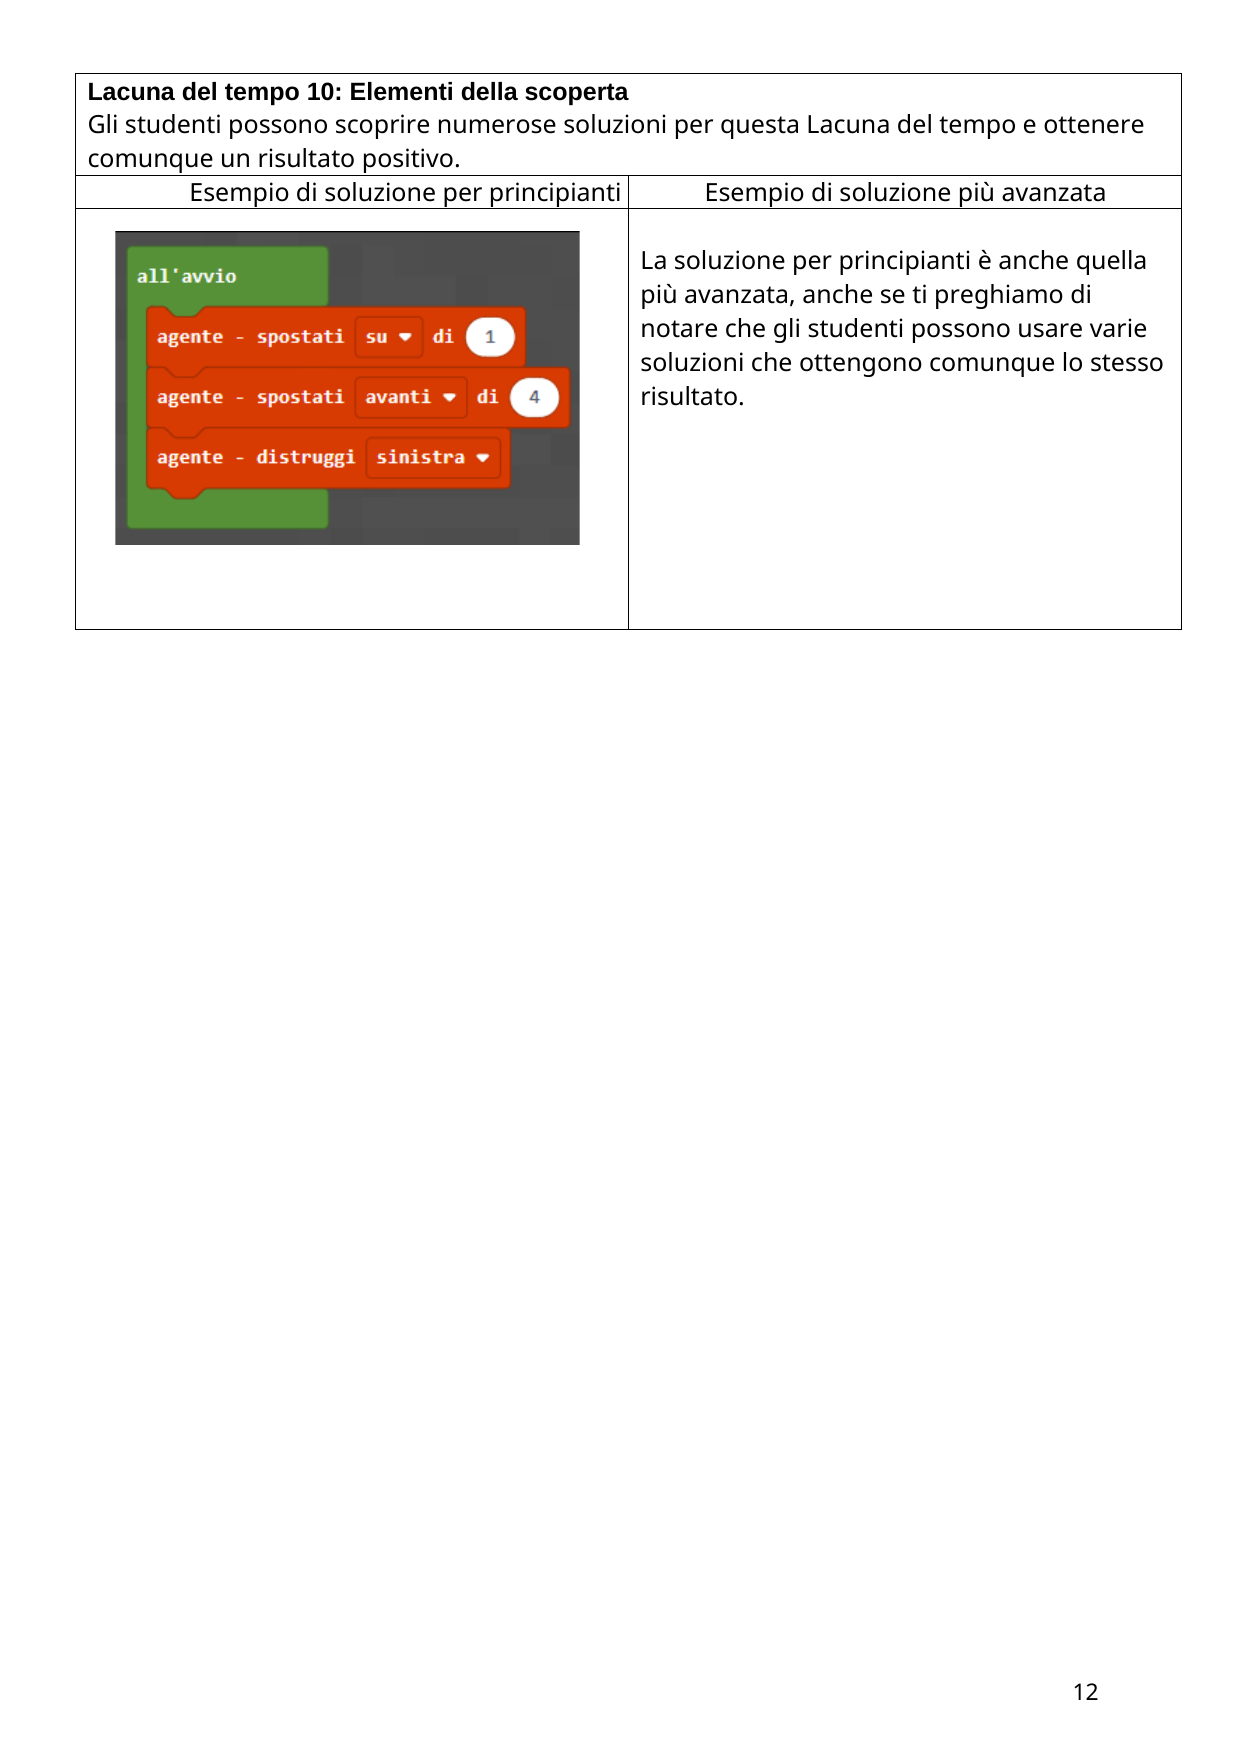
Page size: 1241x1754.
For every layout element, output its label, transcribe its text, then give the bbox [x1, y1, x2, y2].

picture [114, 231, 580, 543]
table_header Lacuna del tempo 10: Elementi della scoperta Gli studenti possono scoprire numerose soluzioni per questa Lacuna del tempo e ottenere comunque un risultato positivo. [76, 74, 1181, 175]
table_cell [76, 209, 628, 600]
table_cell La soluzione per principianti è anche quella più avanzata, anche se ti preghiamo di notare che gli studenti possono usare varie soluzioni che ottengono comunque lo stesso risultato. [629, 209, 1181, 600]
table_cell Esempio di soluzione per principianti [76, 176, 628, 208]
table_cell Esempio di soluzione più avanzata [629, 176, 1181, 208]
